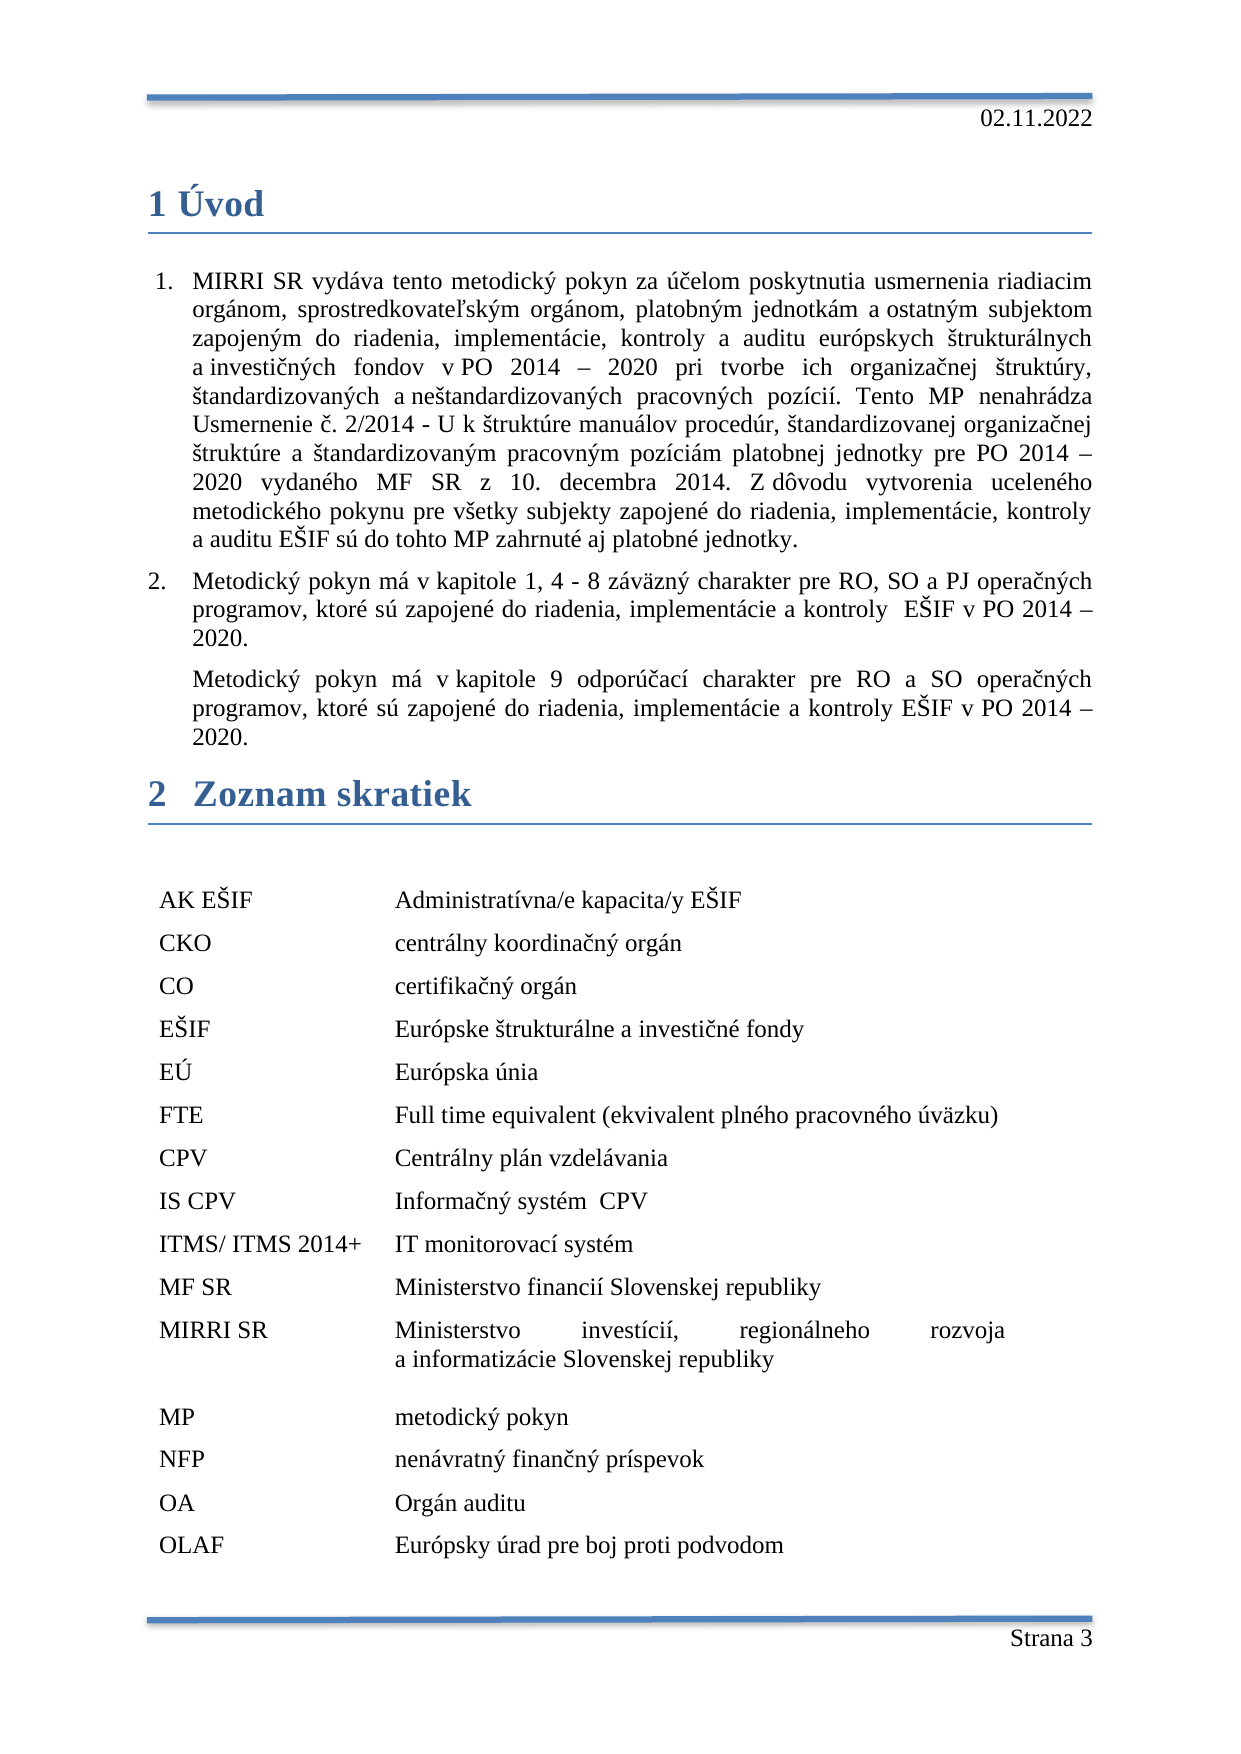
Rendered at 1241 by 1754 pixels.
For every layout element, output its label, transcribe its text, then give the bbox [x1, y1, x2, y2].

table_cell MIRRI SR [148, 1315, 383, 1402]
table_cell CO [148, 971, 383, 1014]
table_cell metodický pokyn [383, 1402, 1017, 1444]
table_cell nenávratný finančný príspevok [383, 1445, 1017, 1488]
list Metodický pokyn má v kapitole 1, 4 - 8 záväzný charakter pre RO, SO a PJ operačných programov, ktoré sú zapojené do riadenia, implementácie a kontroly EŠIF v PO 2014 – 2020. [148, 566, 1092, 652]
table_cell MF SR [148, 1272, 383, 1315]
table_cell CPV [148, 1143, 383, 1186]
table_cell certifikačný orgán [383, 971, 1017, 1014]
table_cell OLAF [148, 1531, 383, 1574]
table_header Administratívna/e kapacita/y EŠIF [383, 885, 1017, 928]
table_cell CKO [148, 928, 383, 971]
table_cell Ministerstvo financií Slovenskej republiky [383, 1272, 1017, 1315]
text Metodický pokyn má v kapitole 9 odporúčací charakter pre RO a SO operačných programov, ktoré sú zapojené do riadenia, implementácie a kontroly EŠIF v PO 2014 – 2020. [192, 664, 1092, 751]
table_cell OA [148, 1488, 383, 1531]
table_cell EÚ [148, 1057, 383, 1100]
table_cell EŠIF [148, 1014, 383, 1057]
table_cell IS CPV [148, 1186, 383, 1229]
table_cell Európska únia [383, 1057, 1017, 1100]
table_cell FTE [148, 1100, 383, 1143]
table_cell Európsky úrad pre boj proti podvodom [383, 1531, 1017, 1574]
table_cell Full time equivalent (ekvivalent plného pracovného úväzku) [383, 1100, 1017, 1143]
text Úvod [148, 181, 1092, 232]
table_cell Ministerstvo investícií, regionálneho rozvoja a informatizácie Slovenskej republiky [383, 1315, 1017, 1402]
list MIRRI SR vydáva tento metodický pokyn za účelom poskytnutia usmernenia riadiacim orgánom, sprostredkovateľským orgánom, platobným jednotkám a ostatným subjektom zapojeným do riadenia, implementácie, kontroly a auditu európskych štrukturálnych a investičných fondov v PO 2014 – 2020 pri tvorbe ich organizačnej štruktúry, štandardizovaných a neštandardizovaných pracovných pozícií. Tento MP nenahrádza Usmernenie č. 2/2014 - U k štruktúre manuálov procedúr, štandardizovanej organizačnej štruktúre a štandardizovaným pracovným pozíciám platobnej jednotky pre PO 2014 – 2020 vydaného MF SR z 10. decembra 2014. Z dôvodu vytvorenia uceleného metodického pokynu pre všetky subjekty zapojené do riadenia, implementácie, kontroly a auditu EŠIF sú do tohto MP zahrnuté aj platobné jednotky. [154, 266, 1092, 553]
table_cell NFP [148, 1445, 383, 1488]
table_cell Európske štrukturálne a investičné fondy [383, 1014, 1017, 1057]
table_cell Informačný systém CPV [383, 1186, 1017, 1229]
table_cell centrálny koordinačný orgán [383, 928, 1017, 971]
table_cell Centrálny plán vzdelávania [383, 1143, 1017, 1186]
table_header AK EŠIF [148, 885, 383, 928]
table_cell Orgán auditu [383, 1488, 1017, 1531]
table_cell IT monitorovací systém [383, 1229, 1017, 1272]
text Zoznam skratiek [148, 772, 1092, 823]
table_cell ITMS/ ITMS 2014+ [148, 1229, 383, 1272]
table_cell MP [148, 1402, 383, 1444]
